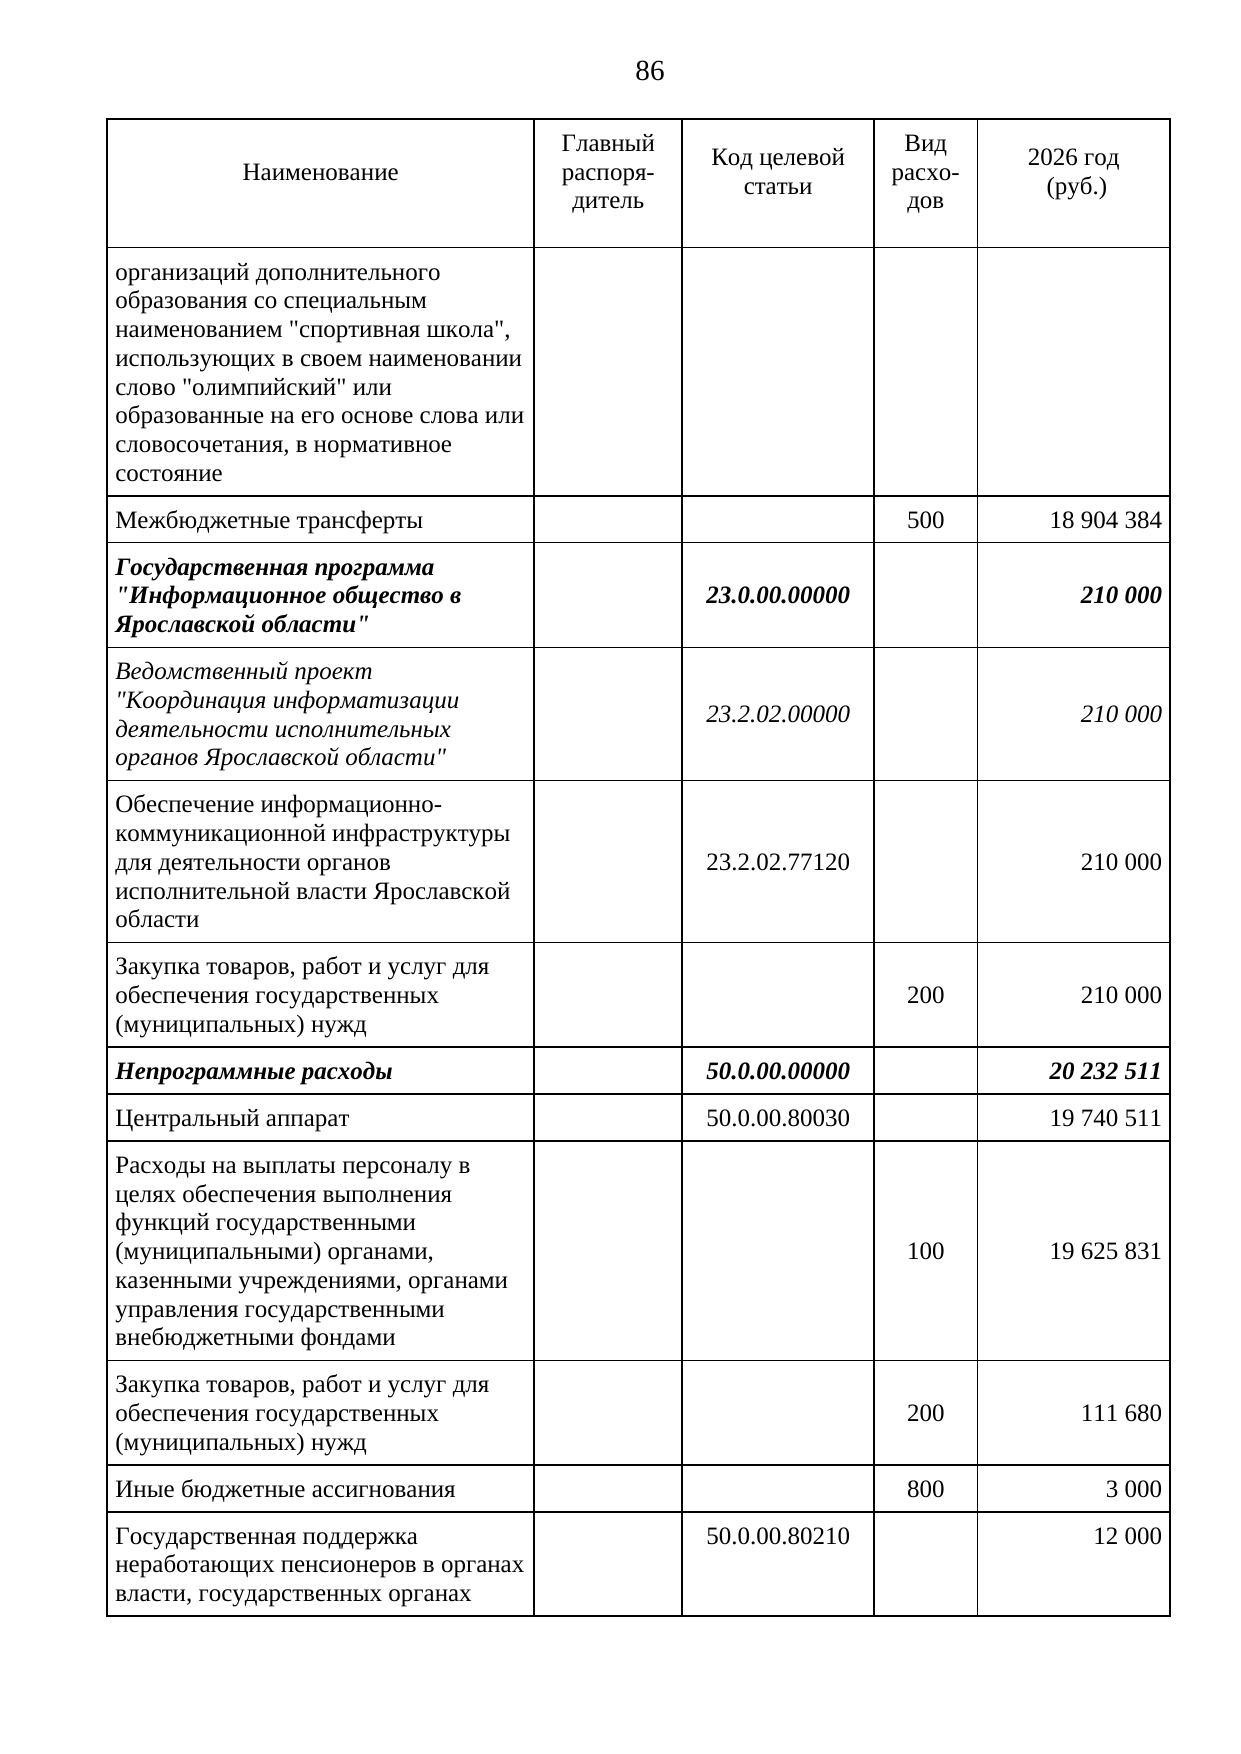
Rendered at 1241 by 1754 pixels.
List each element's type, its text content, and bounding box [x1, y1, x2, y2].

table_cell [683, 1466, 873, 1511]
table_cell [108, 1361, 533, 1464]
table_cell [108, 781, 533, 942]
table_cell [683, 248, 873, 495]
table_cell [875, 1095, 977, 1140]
table_header Наименование [108, 120, 533, 247]
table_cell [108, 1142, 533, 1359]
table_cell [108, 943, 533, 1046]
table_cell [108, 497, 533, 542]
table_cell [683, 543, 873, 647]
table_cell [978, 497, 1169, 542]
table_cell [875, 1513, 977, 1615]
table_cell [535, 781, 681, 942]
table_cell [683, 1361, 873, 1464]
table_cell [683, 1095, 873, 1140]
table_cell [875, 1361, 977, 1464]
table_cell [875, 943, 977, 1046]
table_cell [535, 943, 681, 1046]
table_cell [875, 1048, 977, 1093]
table_header Код целевой статьи [683, 120, 873, 247]
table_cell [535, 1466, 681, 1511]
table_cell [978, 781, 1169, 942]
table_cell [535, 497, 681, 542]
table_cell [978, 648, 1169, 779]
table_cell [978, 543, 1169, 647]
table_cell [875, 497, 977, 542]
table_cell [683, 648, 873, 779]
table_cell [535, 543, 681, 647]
table_header Вид расхо- дов [875, 120, 977, 247]
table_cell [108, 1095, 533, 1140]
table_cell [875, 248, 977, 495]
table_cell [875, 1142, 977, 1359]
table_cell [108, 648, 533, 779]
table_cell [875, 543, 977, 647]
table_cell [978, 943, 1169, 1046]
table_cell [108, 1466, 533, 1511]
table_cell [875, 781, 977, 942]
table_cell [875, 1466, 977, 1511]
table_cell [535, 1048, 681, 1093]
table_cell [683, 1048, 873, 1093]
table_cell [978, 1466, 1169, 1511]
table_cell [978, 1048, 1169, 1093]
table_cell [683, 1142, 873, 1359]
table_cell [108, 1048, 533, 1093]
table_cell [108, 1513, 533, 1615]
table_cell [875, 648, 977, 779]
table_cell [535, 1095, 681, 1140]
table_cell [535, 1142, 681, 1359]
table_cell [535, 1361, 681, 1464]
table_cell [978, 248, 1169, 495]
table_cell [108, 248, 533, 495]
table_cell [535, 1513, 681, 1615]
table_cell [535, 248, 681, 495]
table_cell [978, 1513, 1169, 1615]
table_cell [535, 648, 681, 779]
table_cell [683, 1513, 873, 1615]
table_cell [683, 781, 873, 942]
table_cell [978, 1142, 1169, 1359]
table_header Главный распоря-дитель [535, 120, 681, 247]
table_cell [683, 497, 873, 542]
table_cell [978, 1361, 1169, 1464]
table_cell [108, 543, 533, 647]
table_header 2026 год (руб.) [978, 120, 1169, 247]
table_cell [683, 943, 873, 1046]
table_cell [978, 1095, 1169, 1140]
